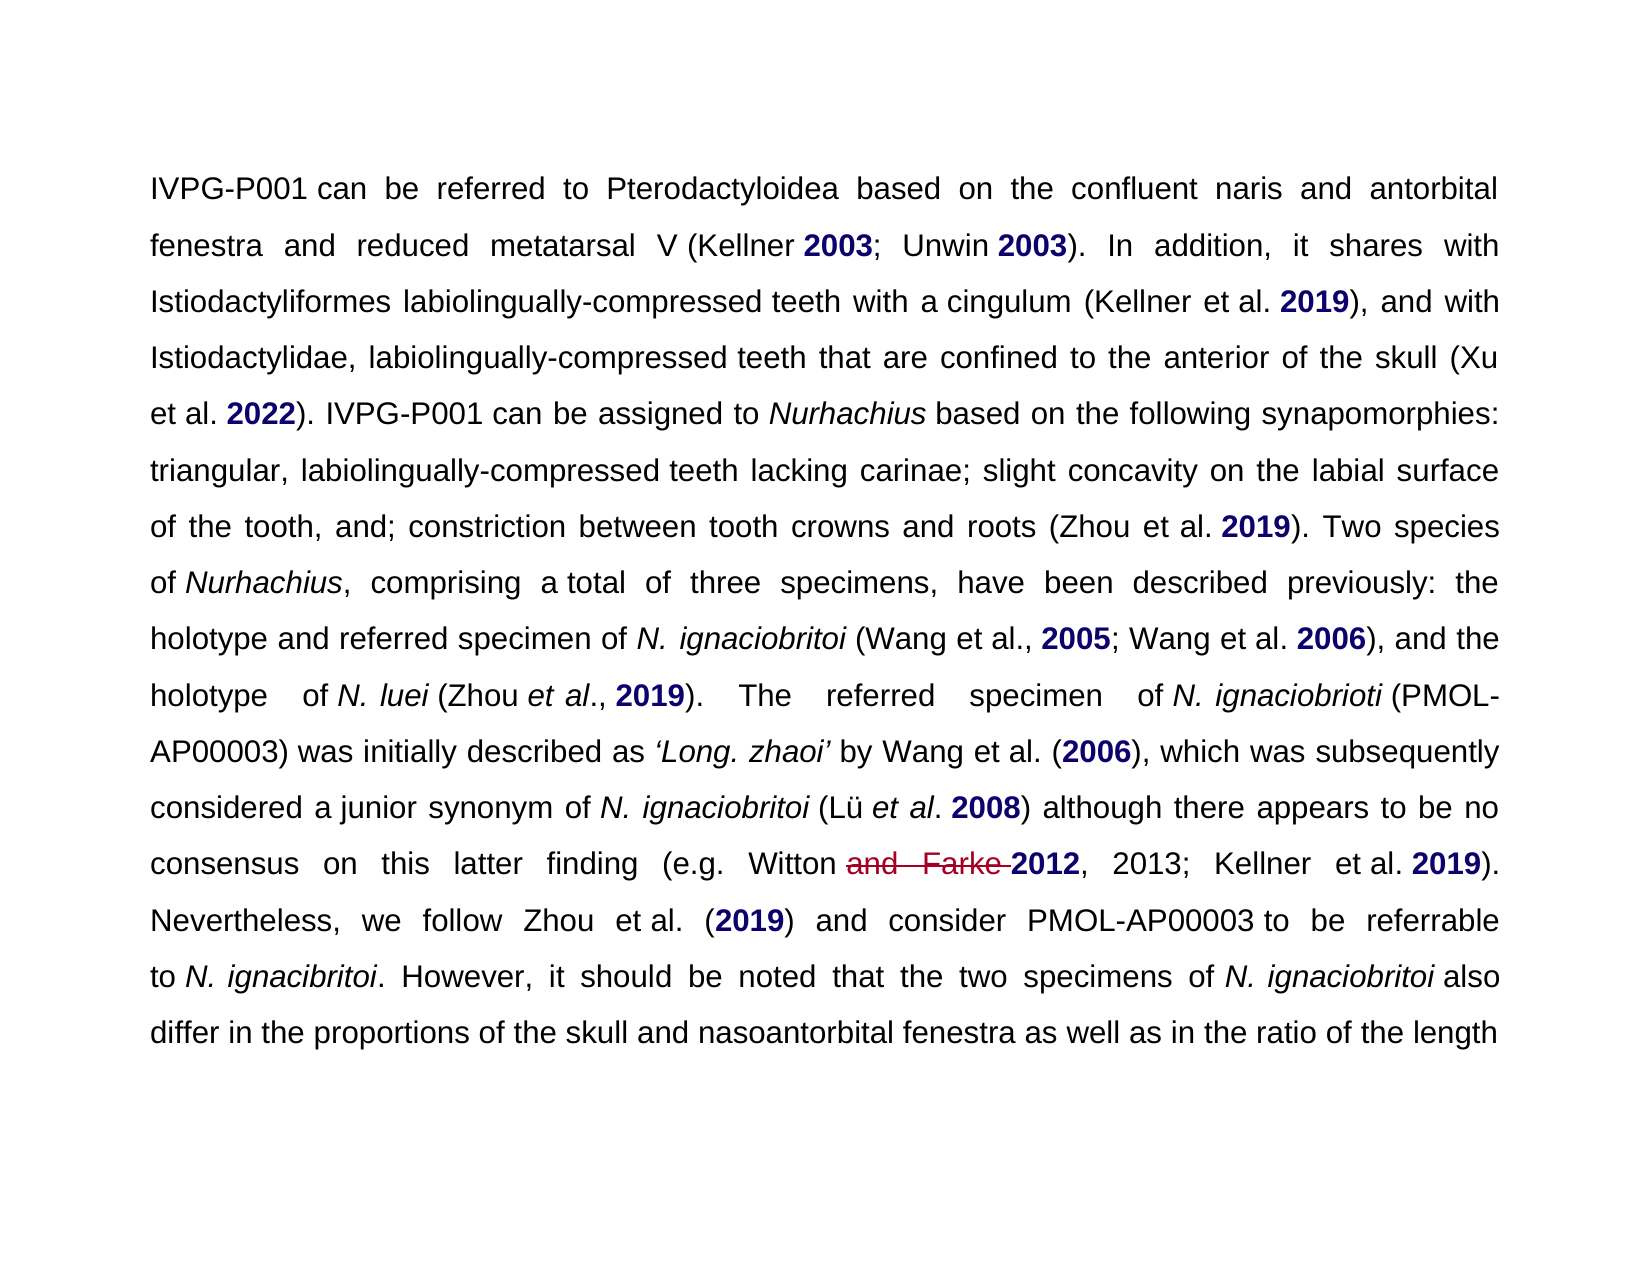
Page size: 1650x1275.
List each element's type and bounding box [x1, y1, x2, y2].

text [150, 150, 1500, 1050]
